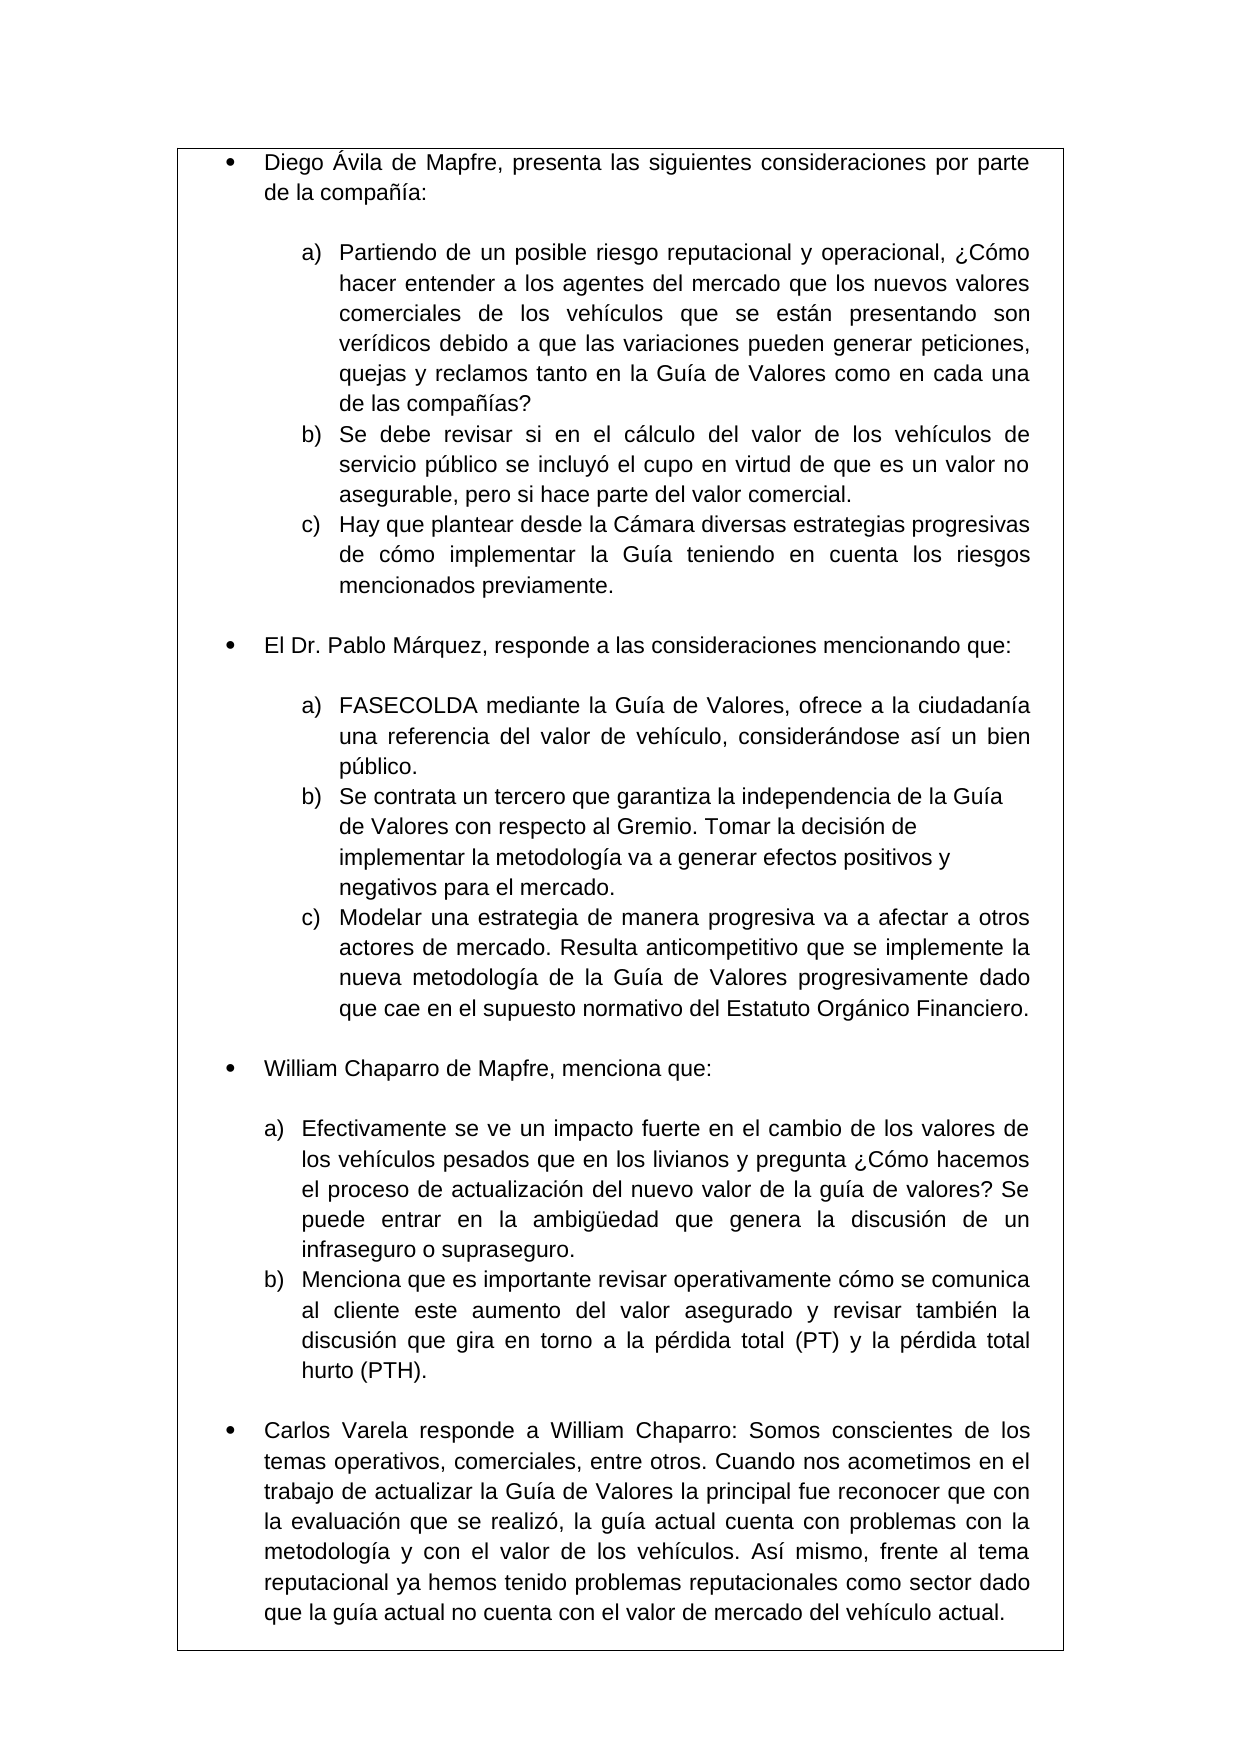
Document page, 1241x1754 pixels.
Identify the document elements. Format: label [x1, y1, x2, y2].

table_cell [178, 149, 1063, 1650]
